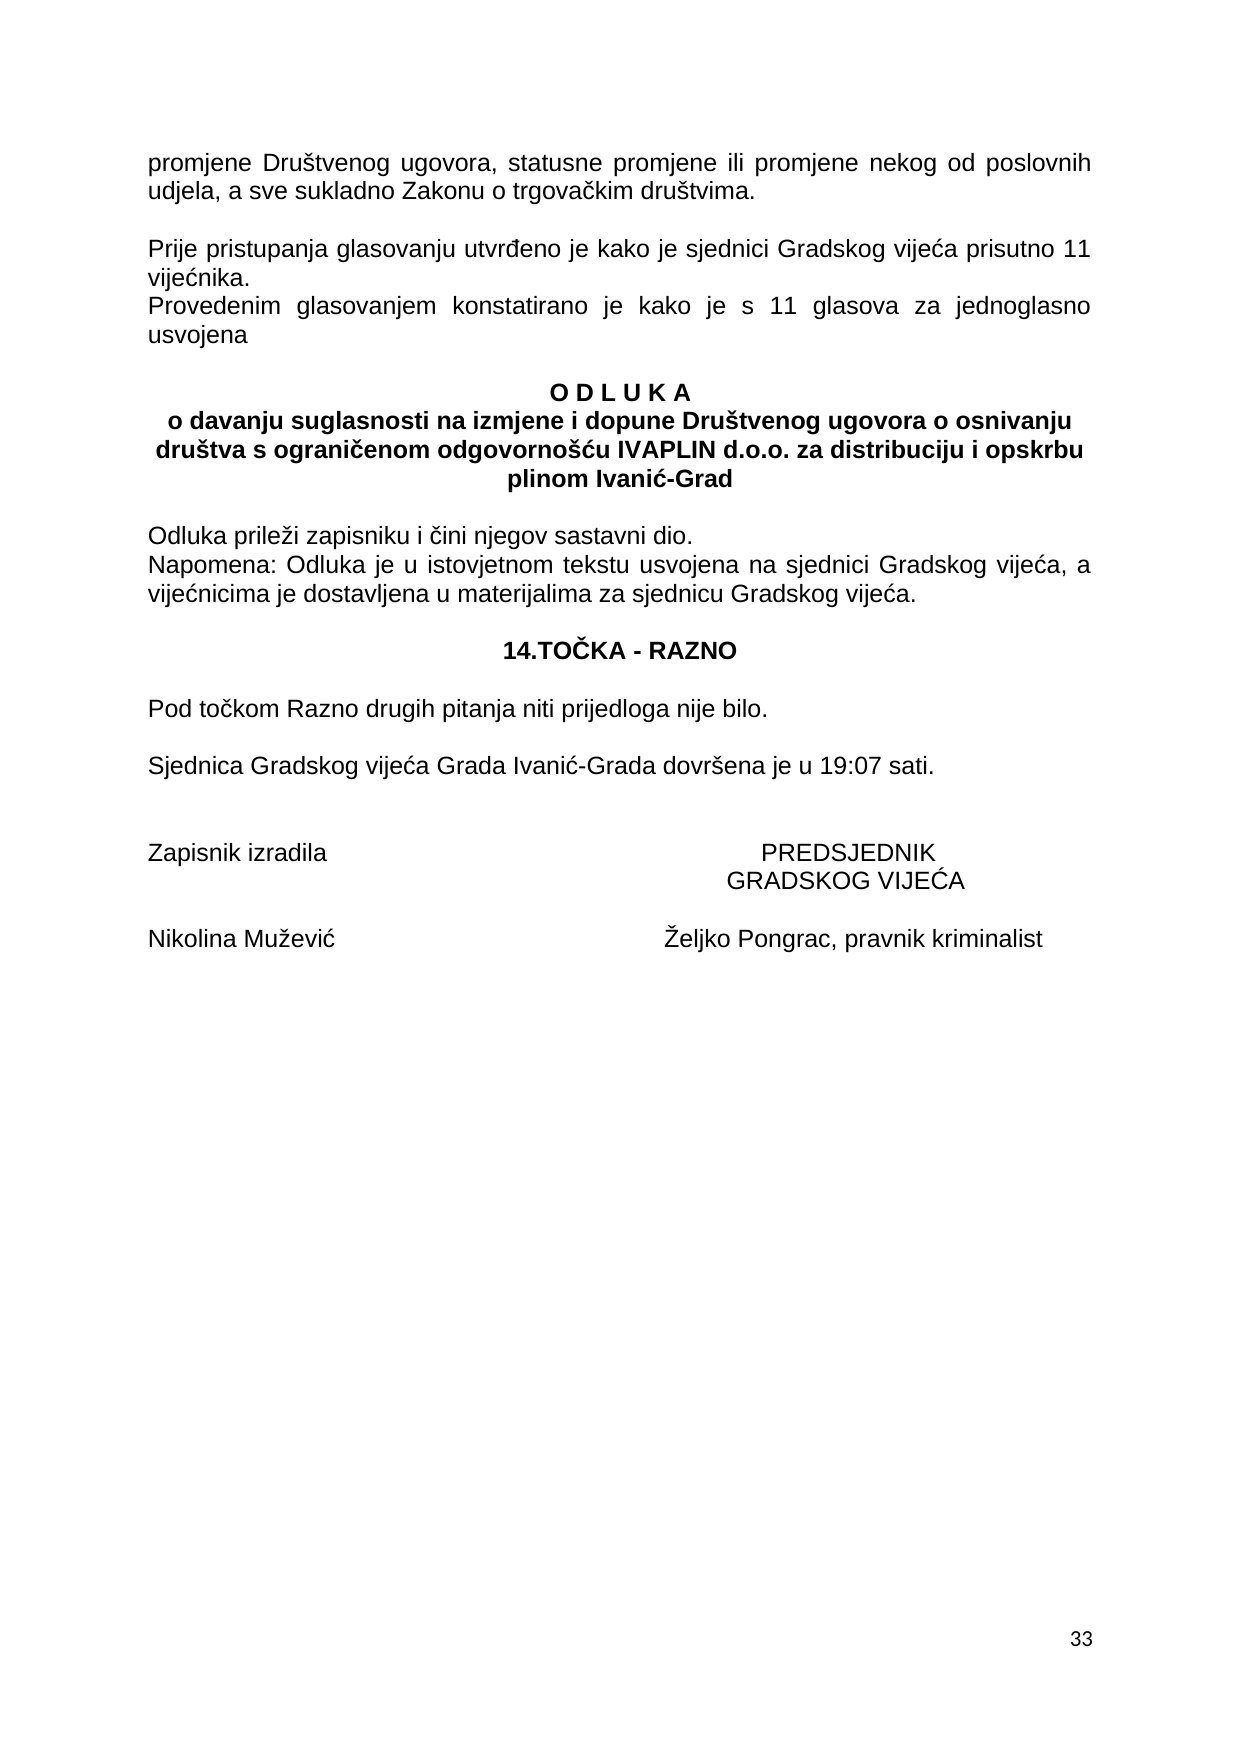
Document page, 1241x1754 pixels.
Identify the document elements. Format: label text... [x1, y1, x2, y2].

text Nikolina Mužević Željko Pongrac, pravnik kriminalist [148, 924, 1093, 953]
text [148, 148, 1093, 205]
text O D L U K A [148, 378, 1093, 406]
text Provedenim glasovanjem konstatirano je kako je s 11 glasova za jednoglasno usvojena [148, 291, 1093, 349]
text Prije pristupanja glasovanju utvrđeno je kako je sjednici Gradskog vijeća prisutno 11 vijećnika. [148, 234, 1093, 291]
text Napomena: Odluka je u istovjetnom tekstu usvojena na sjednici Gradskog vijeća, a vijećnicima je dostavljena u materijalima za sjednicu Gradskog vijeća. [148, 550, 1093, 608]
text 14.TOČKA - RAZNO [148, 636, 1093, 665]
text GRADSKOG VIJEĆA [590, 866, 1093, 895]
text o davanju suglasnosti na izmjene i dopune Društvenog ugovora o osnivanju društva s ograničenom odgovornošću IVAPLIN d.o.o. za distribuciju i opskrbu plinom Ivanić-Grad [148, 406, 1093, 493]
text Zapisnik izradila PREDSJEDNIK [148, 838, 1093, 866]
text Odluka prileži zapisniku i čini njegov sastavni dio. [148, 521, 1093, 550]
text Sjednica Gradskog vijeća Grada Ivanić-Grada dovršena je u 19:07 sati. [148, 751, 1093, 780]
text Pod točkom Razno drugih pitanja niti prijedloga nije bilo. [148, 694, 1093, 723]
